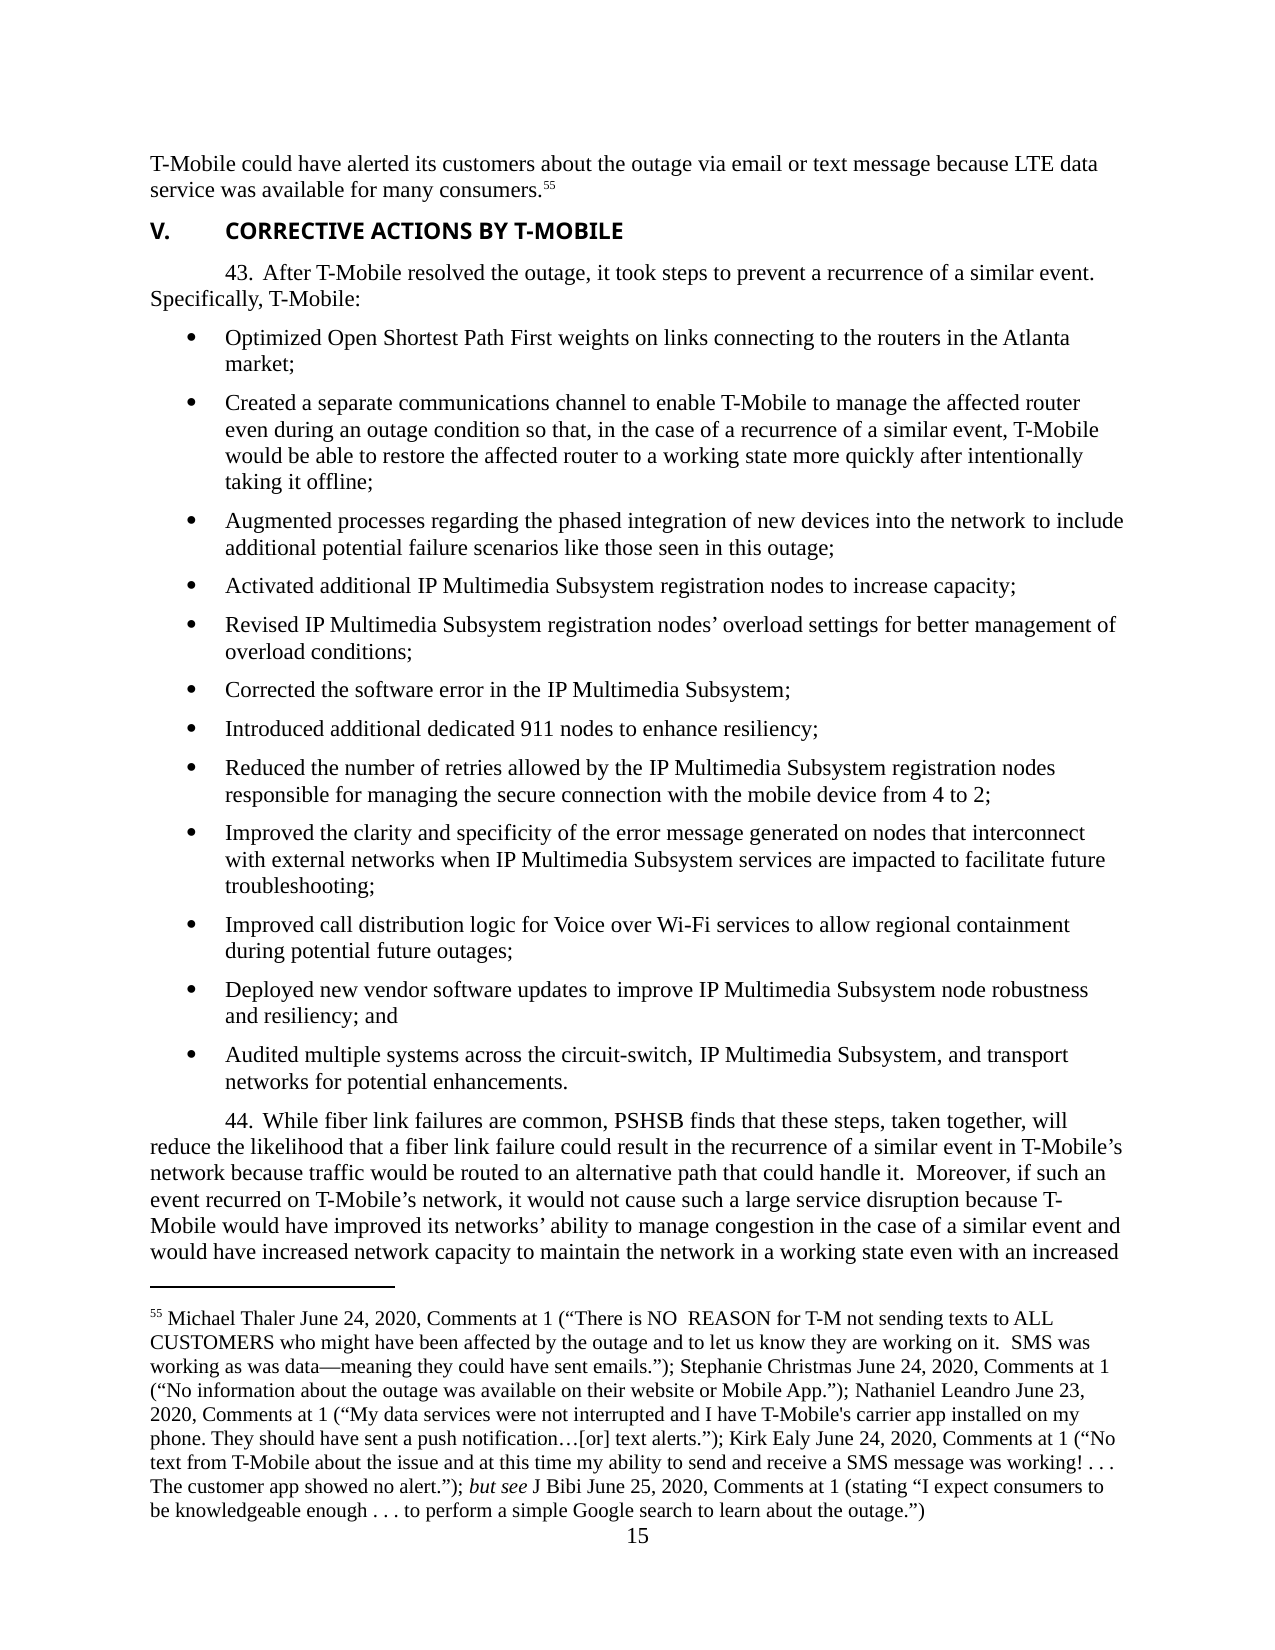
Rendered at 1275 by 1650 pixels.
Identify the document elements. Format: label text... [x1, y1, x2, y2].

text After T-Mobile resolved the outage, it took steps to prevent a recurrence of a similar event. Specifically, T-Mobile: [150, 259, 1125, 312]
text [150, 1107, 1125, 1265]
list Augmented processes regarding the phased integration of new devices into the network to include additional potential failure scenarios like those seen in this outage; [187, 507, 1125, 560]
list Corrected the software error in the IP Multimedia Subsystem; [187, 677, 1125, 703]
list Audited multiple systems across the circuit-switch, IP Multimedia Subsystem, and transport networks for potential enhancements. [187, 1041, 1125, 1094]
list Improved the clarity and specificity of the error message generated on nodes that interconnect with external networks when IP Multimedia Subsystem services are impacted to facilitate future troubleshooting; [187, 819, 1125, 898]
list Deployed new vendor software updates to improve IP Multimedia Subsystem node robustness and resiliency; and [187, 976, 1125, 1029]
list Activated additional IP Multimedia Subsystem registration nodes to increase capacity; [187, 572, 1125, 599]
text PSHSB received more than 60 comments reporting a lack of communication from T-Mobile. One commenter states that he thought the issue was his phone, so he bought a new one. Another commenter states that he drove to multiple T-Mobile stores during the pandemic to identify the issue. One commenter states that he tried calling T-Mobile for more information, but T-Mobile did not answer, and another commenter states that he called T-Mobile, but the person he spoke to said it was an issue impacting all service providers. Commenters also highlighted opportunities that T-Mobile could have taken to communicate more effectively with the public about this outage. Several commenters noted that T-Mobile could have alerted its customers about the outage via email or text message because LTE data service was available for many consumers. [150, 150, 1125, 203]
list Introduced additional dedicated 911 nodes to enhance resiliency; [187, 715, 1125, 742]
list Reduced the number of retries allowed by the IP Multimedia Subsystem registration nodes responsible for managing the secure connection with the mobile device from 4 to 2; [187, 754, 1125, 807]
list Revised IP Multimedia Subsystem registration nodes’ overload settings for better management of overload conditions; [187, 611, 1125, 664]
list Improved call distribution logic for Voice over Wi-Fi services to allow regional containment during potential future outages; [187, 911, 1125, 964]
subtitle Corrective ACTIONS by T-MOBILE [150, 215, 1125, 246]
list Optimized Open Shortest Path First weights on links connecting to the routers in the Atlanta market; [187, 324, 1125, 377]
list Created a separate communications channel to enable T-Mobile to manage the affected router even during an outage condition so that, in the case of a recurrence of a similar event, T-Mobile would be able to restore the affected router to a working state more quickly after intentionally taking it offline; [187, 389, 1125, 495]
